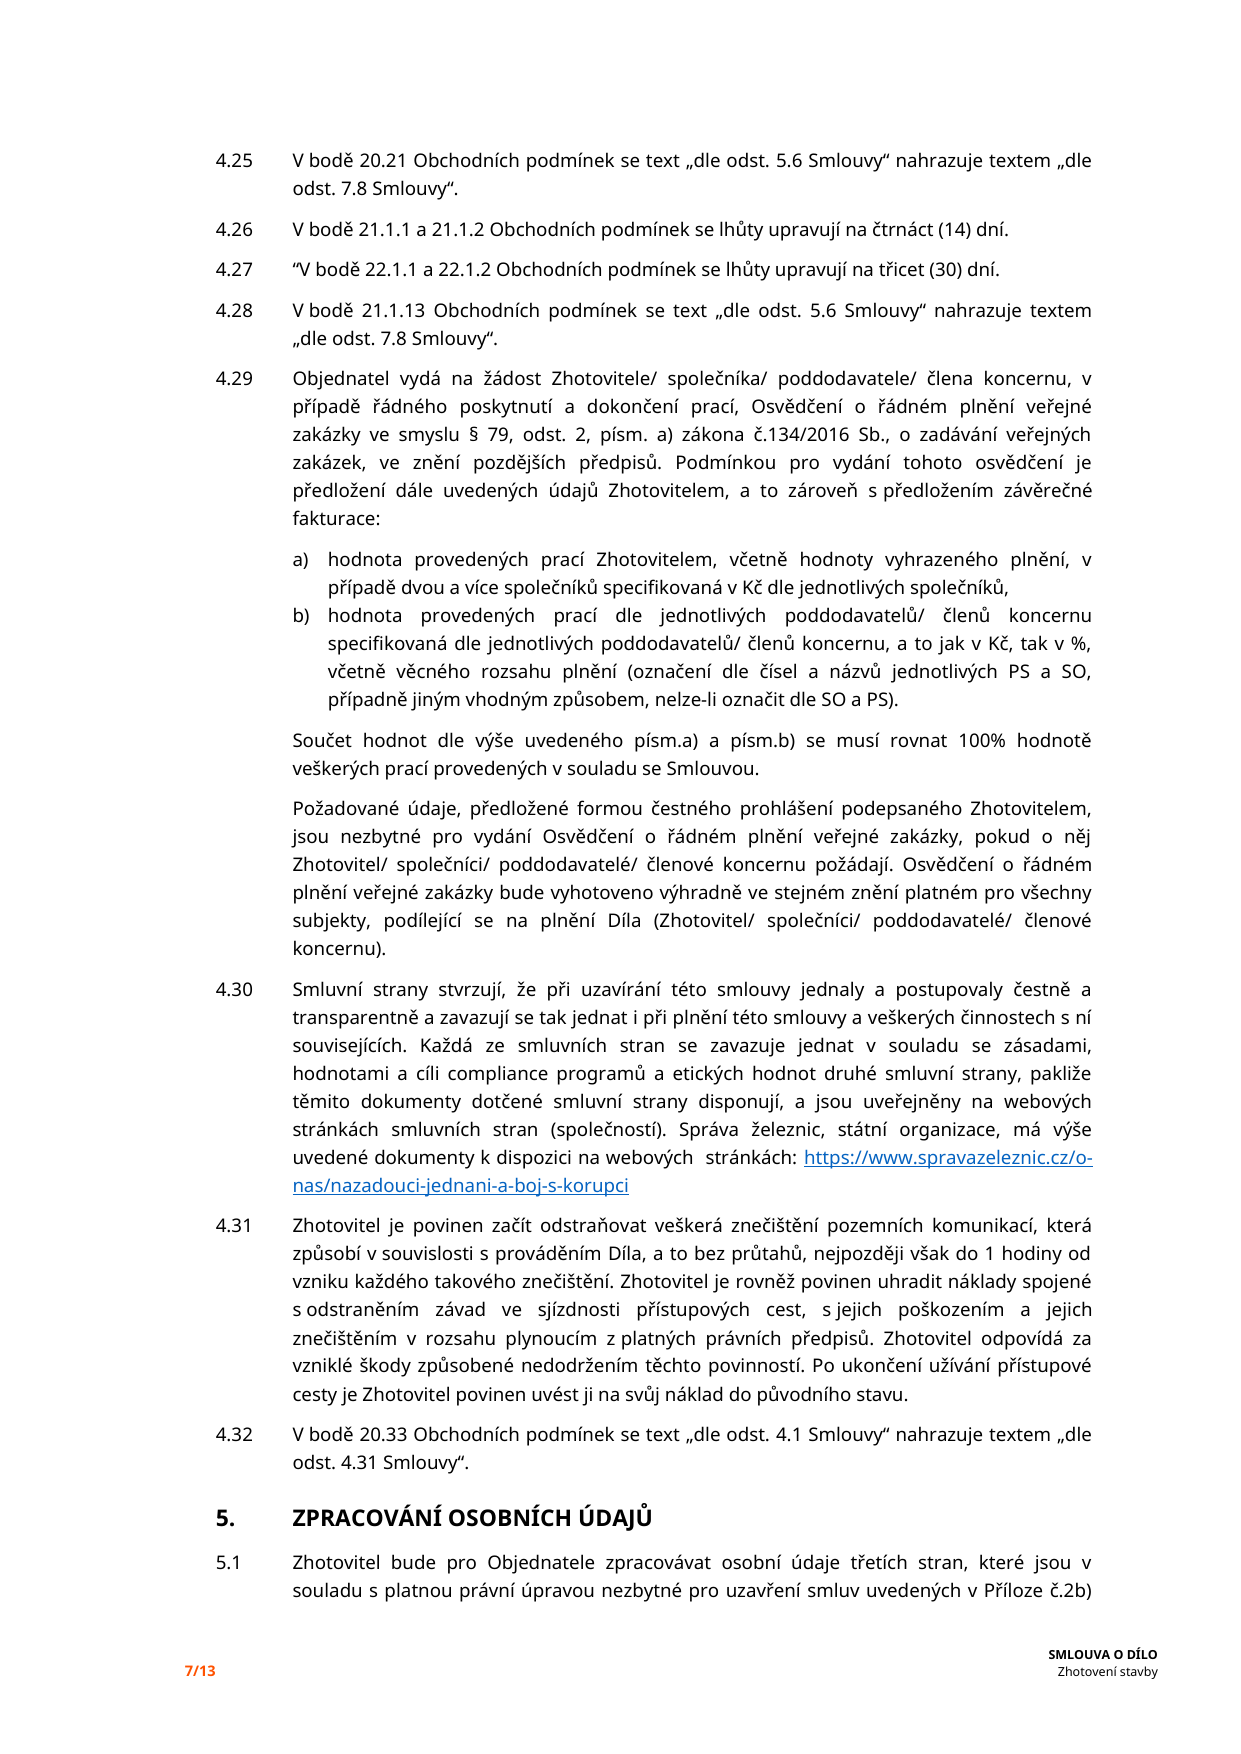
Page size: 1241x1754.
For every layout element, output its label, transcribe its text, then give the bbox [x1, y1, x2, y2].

text V bodě 21.1.13 Obchodních podmínek se text „dle odst. 5.6 Smlouvy“ nahrazuje textem „dle odst. 7.8 Smlouvy“. [216, 297, 1093, 351]
text Požadované údaje, předložené formou čestného prohlášení podepsaného Zhotovitelem, jsou nezbytné pro vydání Osvědčení o řádném plnění veřejné zakázky, pokud o něj Zhotovitel/ společníci/ poddodavatelé/ členové koncernu požádají. Osvědčení o řádném plnění veřejné zakázky bude vyhotoveno výhradně ve stejném znění platném pro všechny subjekty, podílející se na plnění Díla (Zhotovitel/ společníci/ poddodavatelé/ členové koncernu). [292, 795, 1093, 961]
text “V bodě 22.1.1 a 22.1.2 Obchodních podmínek se lhůty upravují na třicet (30) dní. [216, 257, 1093, 282]
text V bodě 20.21 Obchodních podmínek se text „dle odst. 5.6 Smlouvy“ nahrazuje textem „dle odst. 7.8 Smlouvy“. [216, 147, 1093, 201]
list V bodě 20.33 Obchodních podmínek se text „dle odst. 4.1 Smlouvy“ nahrazuje textem „dle odst. 4.31 Smlouvy“. [216, 1421, 1093, 1475]
text Objednatel vydá na žádost Zhotovitele/ společníka/ poddodavatele/ člena koncernu, v případě řádného poskytnutí a dokončení prací, Osvědčení o řádném plnění veřejné zakázky ve smyslu § 79, odst. 2, písm. a) zákona č.134/2016 Sb., o zadávání veřejných zakázek, ve znění pozdějších předpisů. Podmínkou pro vydání tohoto osvědčení je předložení dále uvedených údajů Zhotovitelem, a to zároveň s předložením závěrečné fakturace: [216, 366, 1093, 531]
text V bodě 21.1.1 a 21.1.2 Obchodních podmínek se lhůty upravují na čtrnáct (14) dní. [216, 216, 1093, 242]
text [216, 1549, 1093, 1603]
text Součet hodnot dle výše uvedeného písm.a) a písm.b) se musí rovnat 100% hodnotě veškerých prací provedených v souladu se Smlouvou. [292, 727, 1093, 780]
list Smluvní strany stvrzují, že při uzavírání této smlouvy jednaly a postupovaly čestně a transparentně a zavazují se tak jednat i při plnění této smlouvy a veškerých činnostech s ní souvisejících. Každá ze smluvních stran se zavazuje jednat v souladu se zásadami, hodnotami a cíli compliance programů a etických hodnot druhé smluvní strany, pakliže těmito dokumenty dotčené smluvní strany disponují, a jsou uveřejněny na webových stránkách smluvních stran (společností). Správa železnic, státní organizace, má výše uvedené dokumenty k dispozici na webových stránkách: https://www.spravazeleznic.cz/o-nas/nazadouci-jednani-a-boj-s-korupci [216, 976, 1093, 1198]
list hodnota provedených prací Zhotovitelem, včetně hodnoty vyhrazeného plnění, v případě dvou a více společníků specifikovaná v Kč dle jednotlivých společníků, [292, 546, 1093, 600]
list Zhotovitel je povinen začít odstraňovat veškerá znečištění pozemních komunikací, která způsobí v souvislosti s prováděním Díla, a to bez průtahů, nejpozději však do 1 hodiny od vzniku každého takového znečištění. Zhotovitel je rovněž povinen uhradit náklady spojené s odstraněním závad ve sjízdnosti přístupových cest, s jejich poškozením a jejich znečištěním v rozsahu plynoucím z platných právních předpisů. Zhotovitel odpovídá za vzniklé škody způsobené nedodržením těchto povinností. Po ukončení užívání přístupové cesty je Zhotovitel povinen uvést ji na svůj náklad do původního stavu. [216, 1213, 1093, 1406]
text ZPRACOVÁNÍ OSOBNÍCH ÚDAJŮ [216, 1502, 1093, 1534]
text hodnota provedených prací dle jednotlivých poddodavatelů/ členů koncernu specifikovaná dle jednotlivých poddodavatelů/ členů koncernu, a to jak v Kč, tak v %, včetně věcného rozsahu plnění (označení dle čísel a názvů jednotlivých PS a SO, případně jiným vhodným způsobem, nelze-li označit dle SO a PS). [292, 602, 1093, 712]
